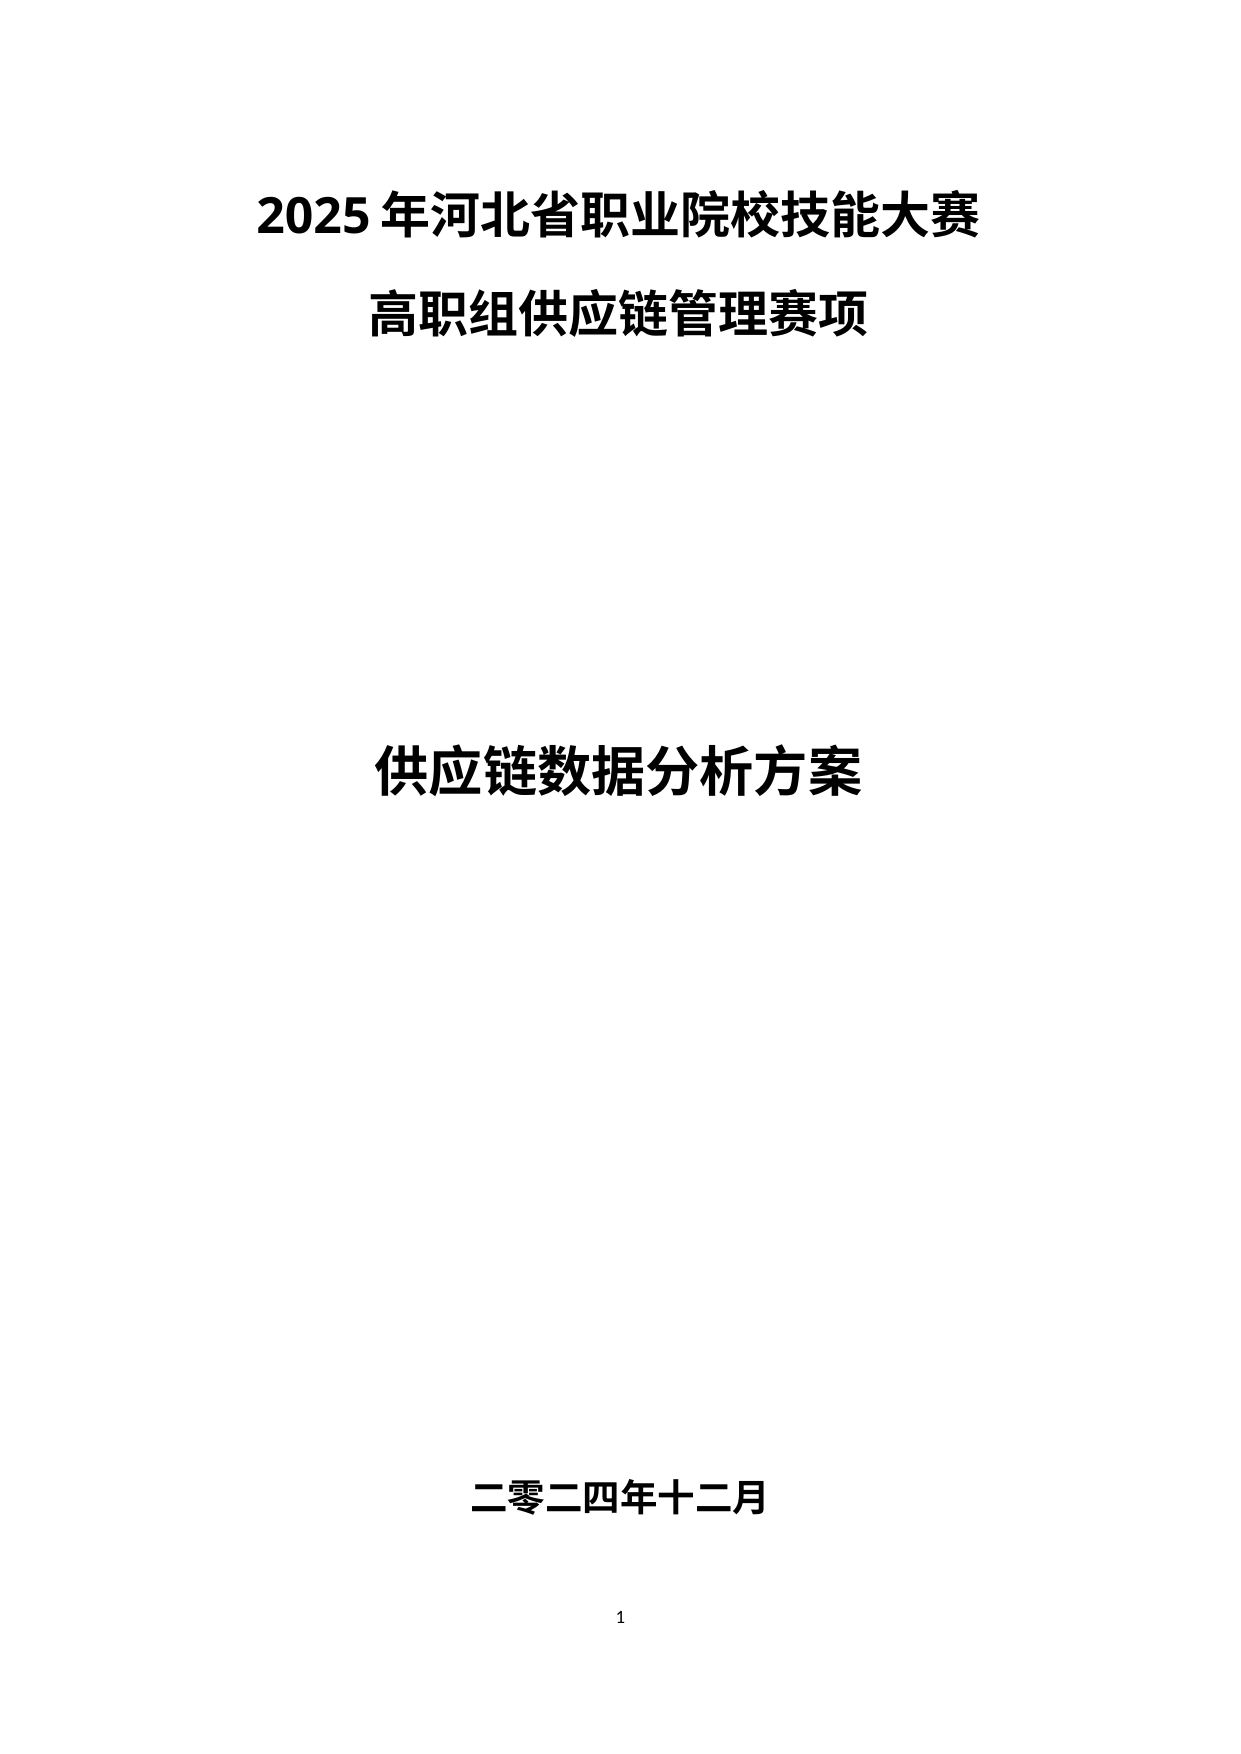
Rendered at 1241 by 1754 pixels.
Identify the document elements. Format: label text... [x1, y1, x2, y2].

text 供应链数据分析方案 [208, 719, 1028, 817]
text 2025年河北省职业院校技能大赛 [208, 163, 1028, 261]
text 高职组供应链管理赛项 [208, 262, 1028, 359]
text 二零二四年十二月 [187, 1462, 1053, 1527]
